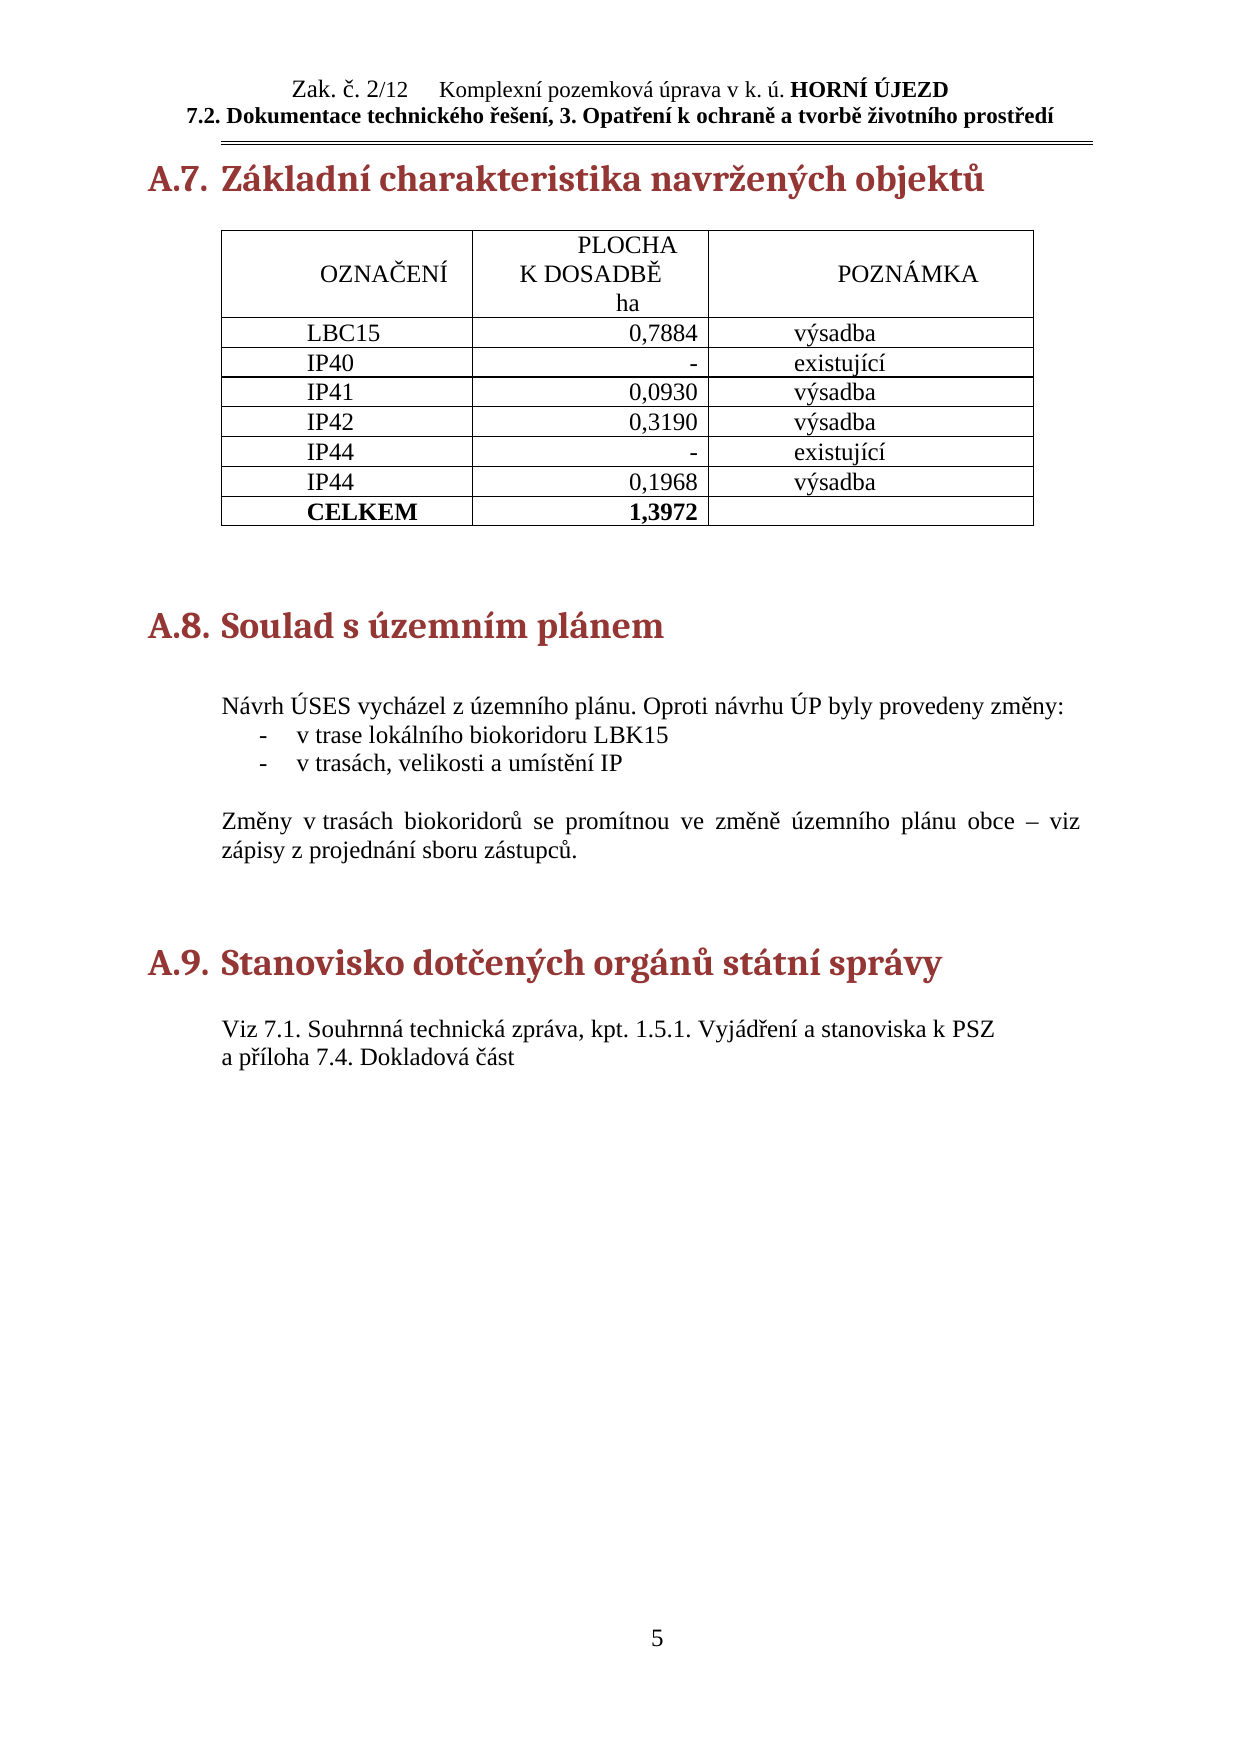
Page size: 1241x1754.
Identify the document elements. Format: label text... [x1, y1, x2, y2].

text Viz 7.1. Souhrnná technická zpráva, kpt. 1.5.1. Vyjádření a stanoviska k PSZ [148, 1014, 1093, 1042]
table_cell výsadba [709, 467, 1033, 496]
table_cell - [473, 348, 708, 376]
table_cell - [473, 437, 708, 466]
table_cell výsadba [709, 318, 1033, 347]
table_cell IP41 [222, 378, 472, 406]
list v trasách, velikosti a umístění IP [259, 748, 1093, 777]
table_cell výsadba [709, 407, 1033, 436]
list v trase lokálního biokoridoru LBK15 [259, 720, 1093, 748]
table_cell 0,0930 [473, 378, 708, 406]
text Změny v trasách biokoridorů se promítnou ve změně územního plánu obce – viz zápisy z projednání sboru zástupců. [148, 806, 1093, 863]
table_cell IP40 [222, 348, 472, 376]
text Návrh ÚSES vycházel z územního plánu. Oproti návrhu ÚP byly provedeny změny: [148, 691, 1093, 720]
text a příloha 7.4. Dokladová část [148, 1042, 1093, 1071]
text Soulad s územním plánem [148, 605, 1093, 648]
table_cell 1,3972 [473, 497, 708, 525]
table_cell IP42 [222, 407, 472, 436]
table_cell IP44 [222, 467, 472, 496]
table_cell existující [709, 437, 1033, 466]
table_cell [709, 497, 1033, 525]
table_cell LBC15 [222, 318, 472, 347]
table_header POZNÁMKA [709, 231, 1033, 317]
table_header PLOCHA K DOSADBĚ ha [473, 231, 708, 317]
text Stanovisko dotčených orgánů státní správy [148, 942, 1093, 985]
table_cell CELKEM [222, 497, 472, 525]
table_cell 0,7884 [473, 318, 708, 347]
table_cell existující [709, 348, 1033, 376]
text Základní charakteristika navržených objektů [148, 158, 1093, 201]
table_cell IP44 [222, 437, 472, 466]
table_cell 0,3190 [473, 407, 708, 436]
table_header OZNAČENÍ [222, 231, 472, 317]
table_cell 0,1968 [473, 467, 708, 496]
table_cell výsadba [709, 378, 1033, 406]
